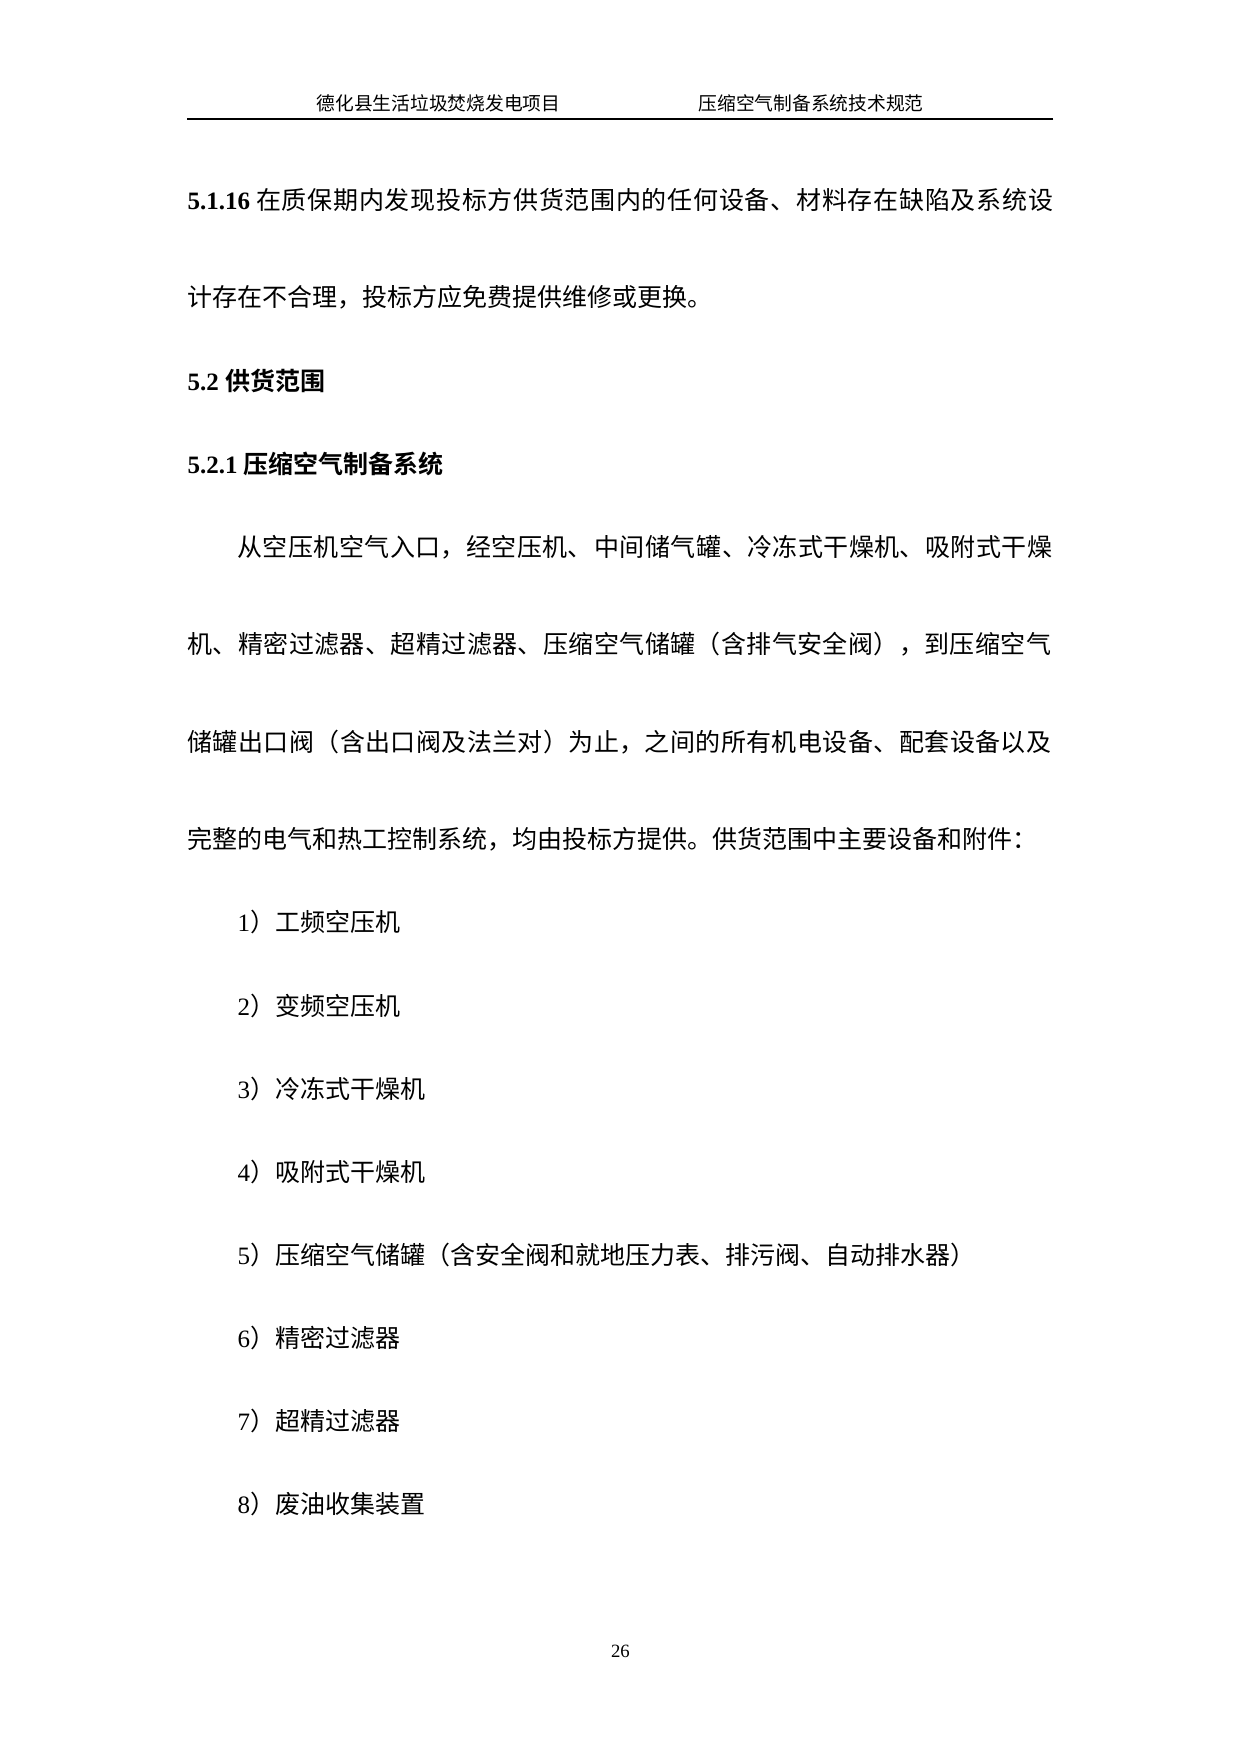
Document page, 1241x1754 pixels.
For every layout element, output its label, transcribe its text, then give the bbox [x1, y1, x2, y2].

list 1）工频空压机 [187, 888, 1053, 953]
list 6）精密过滤器 [187, 1304, 1053, 1369]
list 2）变频空压机 [187, 972, 1053, 1037]
list 在质保期内发现投标方供货范围内的任何设备、材料存在缺陷及系统设计存在不合理，投标方应免费提供维修或更换。 [187, 166, 1053, 328]
list 4）吸附式干燥机 [187, 1138, 1053, 1203]
list 7）超精过滤器 [187, 1387, 1053, 1452]
list 供货范围 [187, 347, 1053, 412]
list 压缩空气制备系统 [187, 430, 1053, 495]
list 5）压缩空气储罐（含安全阀和就地压力表、排污阀、自动排水器） [187, 1221, 1053, 1286]
list 8）废油收集装置 [187, 1470, 1053, 1535]
text 从空压机空气入口，经空压机、中间储气罐、冷冻式干燥机、吸附式干燥机、精密过滤器、超精过滤器、压缩空气储罐（含排气安全阀），到压缩空气储罐出口阀（含出口阀及法兰对）为止，之间的所有机电设备、配套设备以及完整的电气和热工控制系统，均由投标方提供。供货范围中主要设备和附件： [187, 513, 1053, 870]
list 3）冷冻式干燥机 [187, 1055, 1053, 1120]
